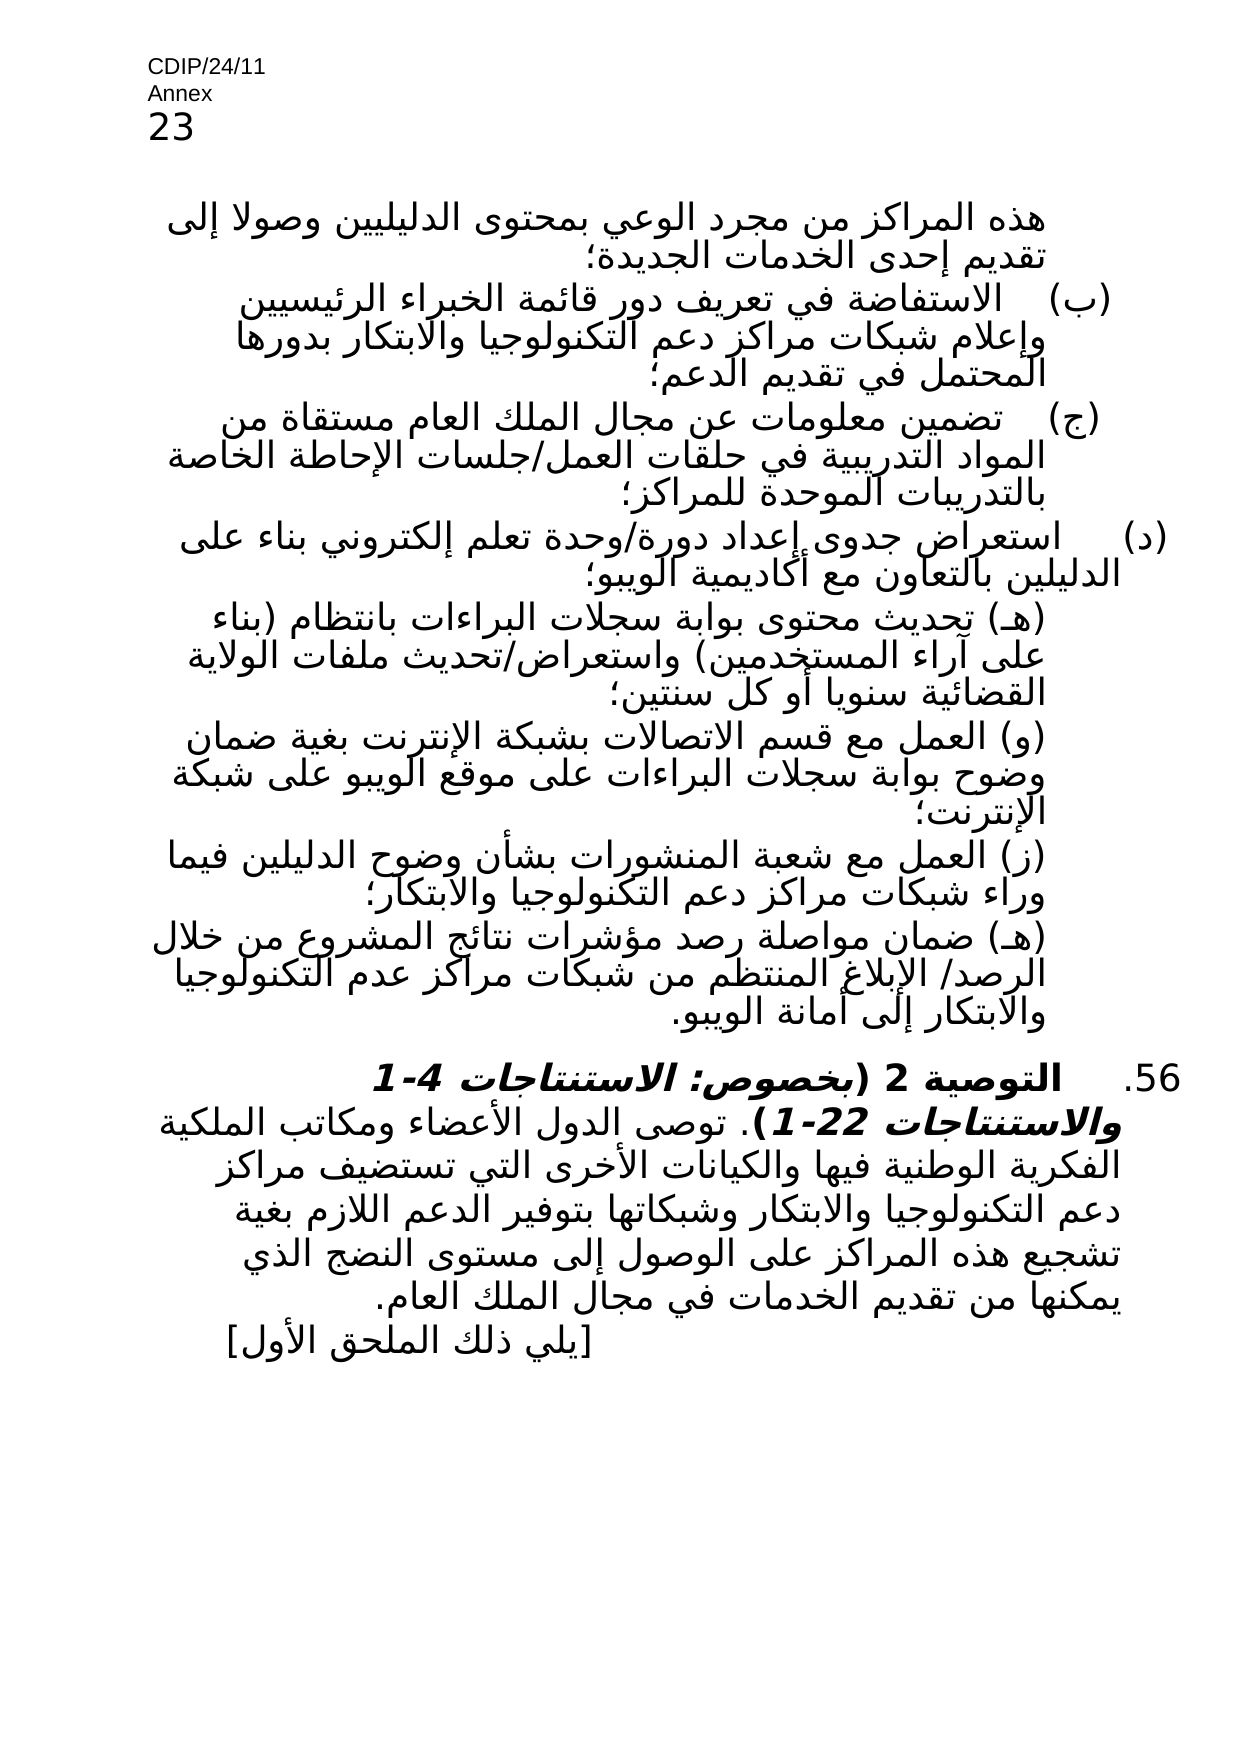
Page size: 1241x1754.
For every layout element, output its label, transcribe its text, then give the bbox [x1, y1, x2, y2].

text (هـ) تحديث محتوى بوابة سجلات البراءات بانتظام (بناء على آراء المستخدمين) واستعراض/تحديث ملفات الولاية القضائية سنويا أو كل سنتين؛ [148, 601, 1047, 713]
text (ز) العمل مع شعبة المنشورات بشأن وضوح الدليلين فيما وراء شبكات مراكز دعم التكنولوجيا والابتكار؛ [148, 838, 1047, 913]
text (هـ) ضمان مواصلة رصد مؤشرات نتائج المشروع من خلال الرصد/ الإبلاغ المنتظم من شبكات مراكز عدم التكنولوجيا والابتكار إلى أمانة الويبو. [148, 919, 1048, 1032]
text (و) العمل مع قسم الاتصالات بشبكة الإنترنت بغية ضمان وضوح بوابة سجلات البراءات على موقع الويبو على شبكة الإنترنت؛ [148, 719, 1047, 832]
list الاستفاضة في تعريف دور قائمة الخبراء الرئيسيين وإعلام شبكات مراكز دعم التكنولوجيا والابتكار بدورها المحتمل في تقديم الدعم؛ [148, 282, 1048, 394]
text [يلي ذلك الملحق الأول] [148, 1319, 593, 1362]
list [148, 201, 1047, 276]
list تضمين معلومات عن مجال الملك العام مستقاة من المواد التدريبية في حلقات العمل/جلسات الإحاطة الخاصة بالتدريبات الموحدة للمراكز؛ [148, 401, 1047, 513]
list استعراض جدوى إعداد دورة/وحدة تعلم إلكتروني بناء على الدليلين بالتعاون مع أكاديمية الويبو؛ [148, 519, 1122, 594]
text التوصية 2 (بخصوص: الاستنتاجات 4-1 والاستنتاجات 22-1). توصى الدول الأعضاء ومكاتب الملكية الفكرية الوطنية فيها والكيانات الأخرى التي تستضيف مراكز دعم التكنولوجيا والابتكار وشبكاتها بتوفير الدعم اللازم بغية تشجيع هذه المراكز على الوصول إلى مستوى النضج الذي يمكنها من تقديم الخدمات في مجال الملك العام. [148, 1057, 1122, 1319]
